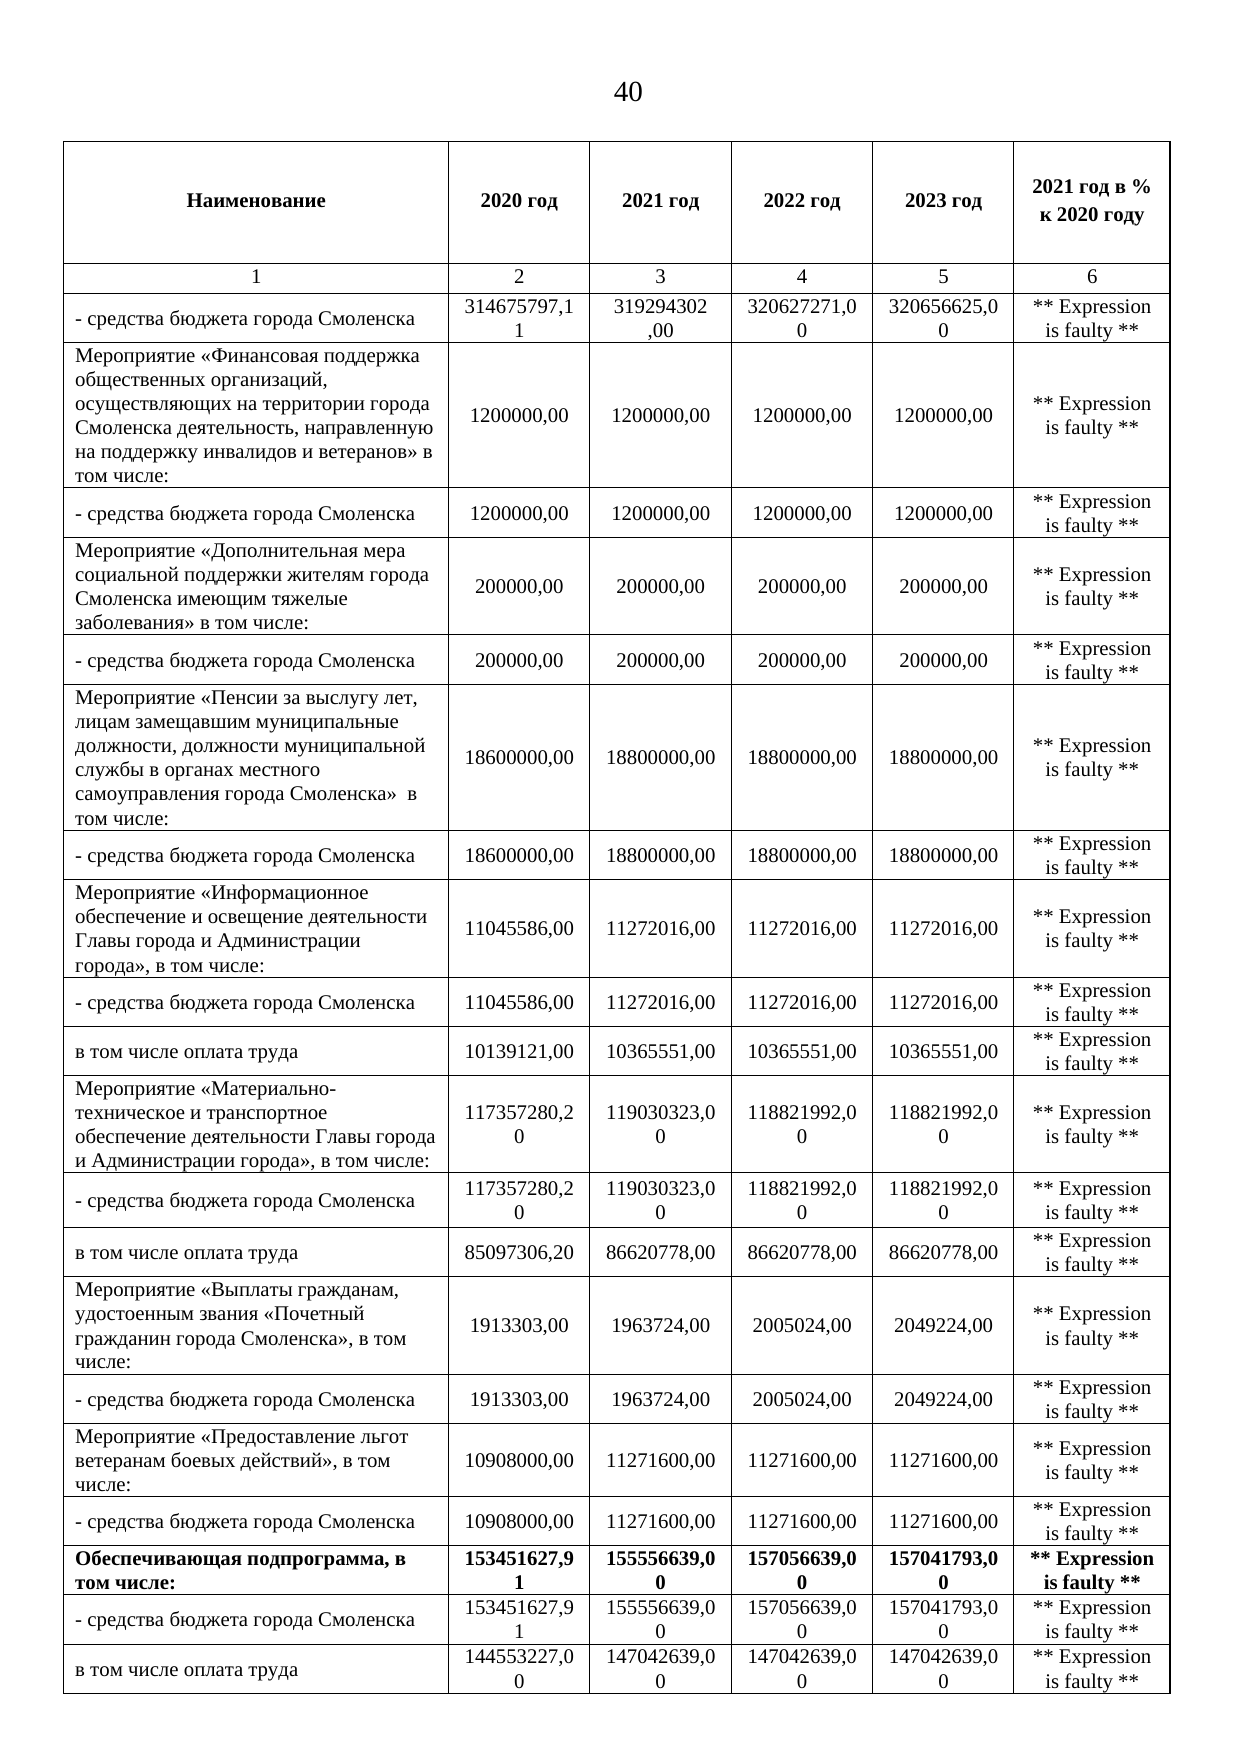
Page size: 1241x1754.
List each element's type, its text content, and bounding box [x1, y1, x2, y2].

table_cell 314675797,11 [449, 294, 589, 342]
table_cell 1913303,00 [449, 1375, 589, 1423]
table_cell 11271600,00 [732, 1497, 872, 1545]
table_cell 117357280,20 [449, 1076, 589, 1172]
table_cell 6 [1014, 264, 1169, 293]
table_header 2023 год [873, 142, 1013, 262]
table_header 2020 год [449, 142, 589, 262]
table_cell 1200000,00 [449, 343, 589, 487]
table_cell 1200000,00 [449, 488, 589, 537]
table_cell 144553227,00 [449, 1645, 589, 1693]
table_header 2022 год [732, 142, 872, 262]
table_cell 18800000,00 [590, 685, 731, 829]
table_cell 101,4 [1014, 1546, 1169, 1594]
table_cell 157041793,00 [873, 1546, 1013, 1594]
table_cell 119030323,00 [590, 1173, 731, 1227]
table_cell 86620778,00 [873, 1228, 1013, 1276]
table_cell 153451627,91 [449, 1546, 589, 1594]
table_cell 102,0 [1014, 880, 1169, 977]
table_cell - средства бюджета города Смоленска [64, 488, 448, 537]
table_cell 101,5 [1014, 294, 1169, 342]
table_cell 320627271,00 [732, 294, 872, 342]
table_cell 103,3 [1014, 1424, 1169, 1496]
table_cell 101,4 [1014, 1076, 1169, 1172]
table_cell 5 [873, 264, 1013, 293]
table_cell 200000,00 [873, 635, 1013, 684]
table_cell 18600000,00 [449, 831, 589, 879]
table_cell - средства бюджета города Смоленска [64, 294, 448, 342]
table_cell 18800000,00 [590, 831, 731, 879]
table_cell 157056639,00 [732, 1595, 872, 1643]
table_cell - средства бюджета города Смоленска [64, 1595, 448, 1643]
table_cell - средства бюджета города Смоленска [64, 635, 448, 684]
table_cell 18800000,00 [732, 685, 872, 829]
table_cell 18800000,00 [732, 831, 872, 879]
table_header 2021 год [590, 142, 731, 262]
table_cell 147042639,00 [590, 1645, 731, 1693]
table_cell 11045586,00 [449, 978, 589, 1026]
table_cell 11272016,00 [590, 978, 731, 1026]
table_cell 153451627,91 [449, 1595, 589, 1643]
table_cell 155556639,00 [590, 1595, 731, 1643]
table_cell 1200000,00 [590, 488, 731, 537]
table_cell 102,0 [1014, 978, 1169, 1026]
table_cell 10365551,00 [732, 1027, 872, 1075]
table_cell 320656625,00 [873, 294, 1013, 342]
table_cell 18800000,00 [873, 831, 1013, 879]
table_cell 2049224,00 [873, 1375, 1013, 1423]
table_cell 147042639,00 [873, 1645, 1013, 1693]
table_cell Мероприятие «Выплаты гражданам, удостоенным звания «Почетный гражданин города Смоленска», в том числе: [64, 1277, 448, 1373]
table_cell 10365551,00 [873, 1027, 1013, 1075]
table_cell - средства бюджета города Смоленска [64, 1173, 448, 1227]
table_cell 200000,00 [732, 538, 872, 634]
table_cell - средства бюджета города Смоленска [64, 978, 448, 1026]
table_cell Мероприятие «Дополнительная мера социальной поддержки жителям города Смоленска имеющим тяжелые заболевания» в том числе: [64, 538, 448, 634]
table_cell - средства бюджета города Смоленска [64, 1375, 448, 1423]
table_cell 1200000,00 [732, 488, 872, 537]
table_cell 4 [732, 264, 872, 293]
table_cell 2 [449, 264, 589, 293]
table_cell 11271600,00 [873, 1497, 1013, 1545]
table_header 2021 год в % к 2020 году [1014, 142, 1169, 262]
table_cell 85097306,20 [449, 1228, 589, 1276]
table_cell 11272016,00 [732, 978, 872, 1026]
table_cell 200000,00 [449, 538, 589, 634]
table_cell 1 [64, 264, 448, 293]
table_cell 86620778,00 [590, 1228, 731, 1276]
table_cell в том числе оплата труда [64, 1228, 448, 1276]
table_cell 11045586,00 [449, 880, 589, 977]
table_cell 200000,00 [590, 635, 731, 684]
table_cell 103,3 [1014, 1497, 1169, 1545]
table_cell Мероприятие «Предоставление льгот ветеранам боевых действий», в том числе: [64, 1424, 448, 1496]
table_cell 10908000,00 [449, 1424, 589, 1496]
table_cell в том числе оплата труда [64, 1027, 448, 1075]
table_cell Мероприятие «Финансовая поддержка общественных организаций, осуществляющих на территории города Смоленска деятельность, направленную на поддержку инвалидов и ветеранов» в том числе: [64, 343, 448, 487]
table_cell Мероприятие «Информационное обеспечение и освещение деятельности Главы города и Администрации города», в том числе: [64, 880, 448, 977]
table_cell 2005024,00 [732, 1375, 872, 1423]
table_cell Мероприятие «Материально-техническое и транспортное обеспечение деятельности Главы города и Администрации города», в том числе: [64, 1076, 448, 1172]
table_cell 1200000,00 [590, 343, 731, 487]
table_cell Мероприятие «Пенсии за выслугу лет, лицам замещавшим муниципальные должности, должности муниципальной службы в органах местного самоуправления города Смоленска» в том числе: [64, 685, 448, 829]
table_cell 200000,00 [873, 538, 1013, 634]
table_cell 200000,00 [732, 635, 872, 684]
table_cell 3 [590, 264, 731, 293]
table_cell в том числе оплата труда [64, 1645, 448, 1693]
table_cell - средства бюджета города Смоленска [64, 1497, 448, 1545]
table_cell 119030323,00 [590, 1076, 731, 1172]
table_cell 200000,00 [449, 635, 589, 684]
table_cell 1200000,00 [873, 343, 1013, 487]
table_cell 2005024,00 [732, 1277, 872, 1373]
table_cell - средства бюджета города Смоленска [64, 831, 448, 879]
table_cell 200000,00 [590, 538, 731, 634]
table_header Наименование [64, 142, 448, 262]
table_cell 18800000,00 [873, 685, 1013, 829]
table_cell 10365551,00 [590, 1027, 731, 1075]
table_cell 100,0 [1014, 343, 1169, 487]
table_cell 157041793,00 [873, 1595, 1013, 1643]
table_cell 117357280,20 [449, 1173, 589, 1227]
table_cell 1200000,00 [873, 488, 1013, 537]
table_cell 11271600,00 [590, 1497, 731, 1545]
table_cell 10139121,00 [449, 1027, 589, 1075]
table_cell 86620778,00 [732, 1228, 872, 1276]
table_cell 11271600,00 [732, 1424, 872, 1496]
table_cell 1963724,00 [590, 1375, 731, 1423]
table_cell 101,7 [1014, 1645, 1169, 1693]
table_cell 100,0 [1014, 538, 1169, 634]
table_cell 101,4 [1014, 1595, 1169, 1643]
table_cell 11272016,00 [732, 880, 872, 977]
table_cell 118821992,00 [732, 1076, 872, 1172]
table_cell 1963724,00 [590, 1277, 731, 1373]
table_cell 11272016,00 [873, 978, 1013, 1026]
table_cell 18600000,00 [449, 685, 589, 829]
table_cell 11271600,00 [590, 1424, 731, 1496]
table_cell 118821992,00 [873, 1173, 1013, 1227]
table_cell 1200000,00 [732, 343, 872, 487]
table_cell 11272016,00 [873, 880, 1013, 977]
table_cell 101,8 [1014, 1228, 1169, 1276]
table_cell 319294302,00 [590, 294, 731, 342]
table_cell 101,1 [1014, 685, 1169, 829]
table_cell 101,4 [1014, 1173, 1169, 1227]
table_cell 157056639,00 [732, 1546, 872, 1594]
table_cell 1913303,00 [449, 1277, 589, 1373]
table_cell Обеспечивающая подпрограмма, в том числе: [64, 1546, 448, 1594]
table_cell 118821992,00 [873, 1076, 1013, 1172]
table_cell 2049224,00 [873, 1277, 1013, 1373]
table_cell 10908000,00 [449, 1497, 589, 1545]
table_cell 100,0 [1014, 488, 1169, 537]
table_cell 101,1 [1014, 831, 1169, 879]
table_cell 102,6 [1014, 1375, 1169, 1423]
table_cell 11271600,00 [873, 1424, 1013, 1496]
table_cell 100,0 [1014, 635, 1169, 684]
table_cell 102,2 [1014, 1027, 1169, 1075]
table_cell 11272016,00 [590, 880, 731, 977]
table_cell 155556639,00 [590, 1546, 731, 1594]
table_cell 147042639,00 [732, 1645, 872, 1693]
table_cell 102,6 [1014, 1277, 1169, 1373]
table_cell 118821992,00 [732, 1173, 872, 1227]
